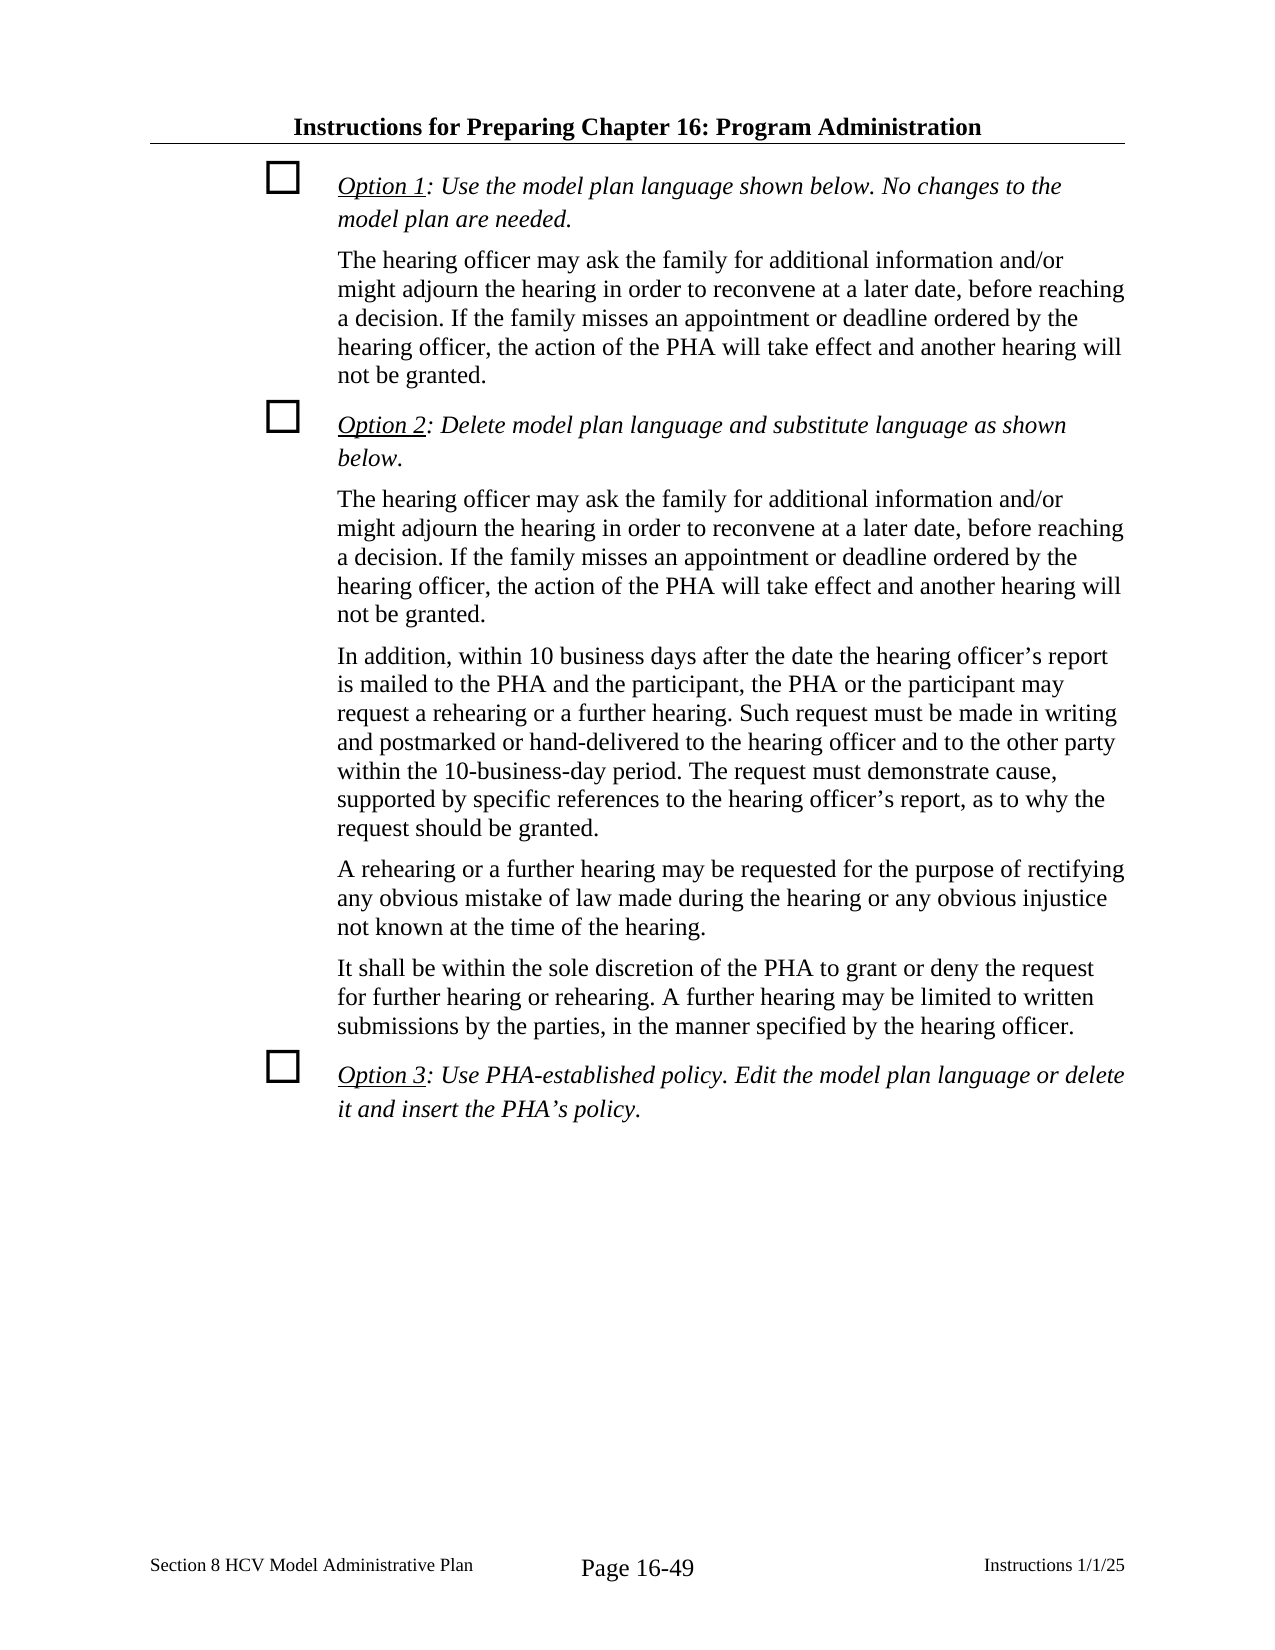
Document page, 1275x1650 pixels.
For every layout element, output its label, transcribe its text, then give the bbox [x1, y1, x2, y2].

text The hearing officer may ask the family for additional information and/or might adjourn the hearing in order to reconvene at a later date, before reaching a decision. If the family misses an appointment or deadline ordered by the hearing officer, the action of the PHA will take effect and another hearing will not be granted. [337, 484, 1125, 628]
text Option 3: Use PHA-established policy. Edit the model plan language or delete it and insert the PHA’s policy. [262, 1052, 1125, 1122]
text Option 1: Use the model plan language shown below. No changes to the model plan are needed. [262, 162, 1125, 233]
text Option 2: Delete model plan language and substitute language as shown below. [262, 402, 1125, 472]
text It shall be within the sole discretion of the PHA to grant or deny the request for further hearing or rehearing. A further hearing may be limited to written submissions by the parties, in the manner specified by the hearing officer. [337, 953, 1125, 1039]
text The hearing officer may ask the family for additional information and/or might adjourn the hearing in order to reconvene at a later date, before reaching a decision. If the family misses an appointment or deadline ordered by the hearing officer, the action of the PHA will take effect and another hearing will not be granted. [337, 245, 1125, 389]
text A rehearing or a further hearing may be requested for the purpose of rectifying any obvious mistake of law made during the hearing or any obvious injustice not known at the time of the hearing. [337, 854, 1125, 941]
text In addition, within 10 business days after the date the hearing officer’s report is mailed to the PHA and the participant, the PHA or the participant may request a rehearing or a further hearing. Such request must be made in writing and postmarked or hand-delivered to the hearing officer and to the other party within the 10-business-day period. The request must demonstrate cause, supported by specific references to the hearing officer’s report, as to why the request should be granted. [337, 641, 1125, 842]
